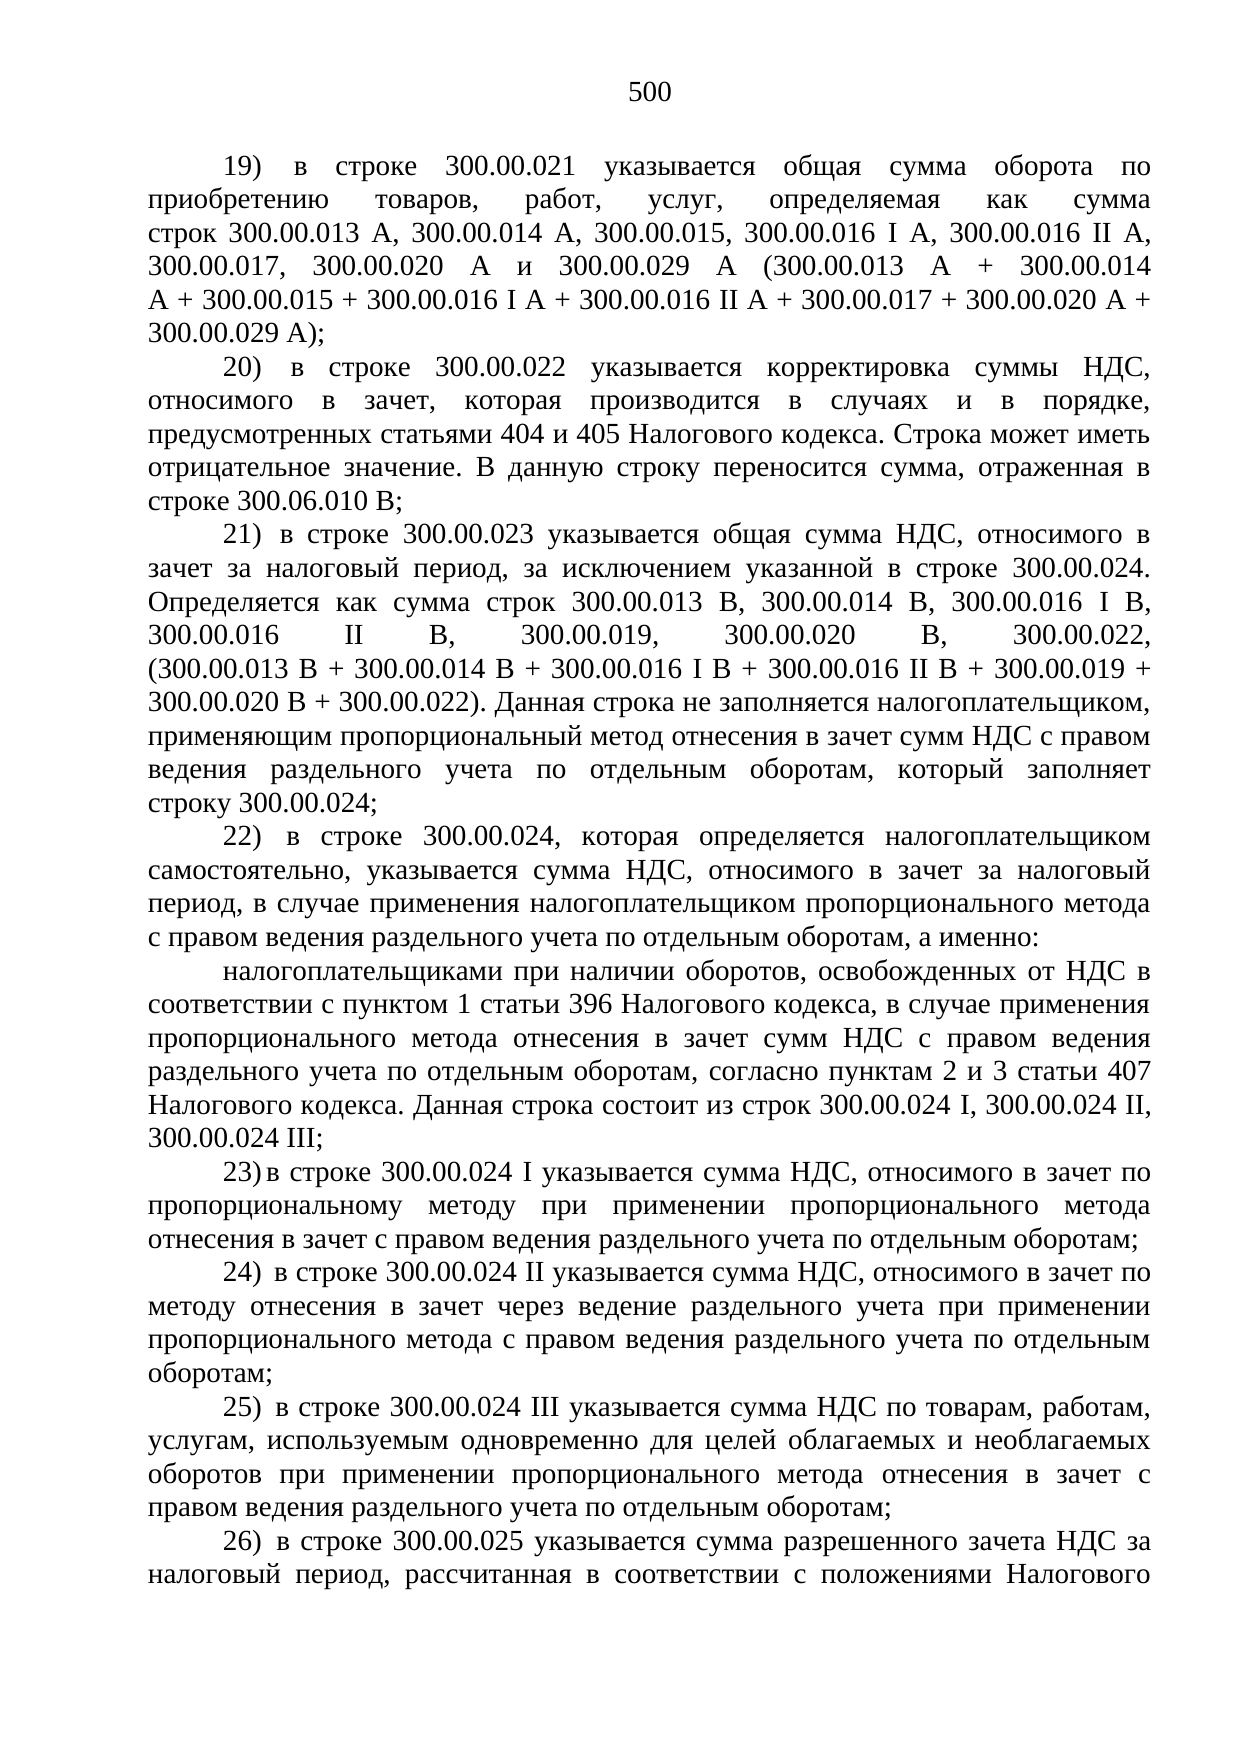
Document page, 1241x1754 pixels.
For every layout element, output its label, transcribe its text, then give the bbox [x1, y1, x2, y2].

text налогоплательщиками при наличии оборотов, освобожденных от НДС в соответствии с пунктом 1 статьи 396 Налогового кодекса, в случае применения пропорционального метода отнесения в зачет сумм НДС с правом ведения раздельного учета по отдельным оборотам, согласно пунктам 2 и 3 статьи 407 Налогового кодекса. Данная строка состоит из строк 300.00.024 I, 300.00.024 II, 300.00.024 III; [148, 953, 1152, 1154]
list в строке 300.00.024, которая определяется налогоплательщиком самостоятельно, указывается сумма НДС, относимого в зачет за налоговый период, в случае применения налогоплательщиком пропорционального метода с правом ведения раздельного учета по отдельным оборотам, а именно: [148, 818, 1152, 953]
list в строке 300.00.021 указывается общая сумма оборота по приобретению товаров, работ, услуг, определяемая как сумма строк 300.00.013 А, 300.00.014 А, 300.00.015, 300.00.016 I А, 300.00.016 II А, 300.00.017, 300.00.020 А и 300.00.029 А (300.00.013 А + 300.00.014 А + 300.00.015 + 300.00.016 I А + 300.00.016 II А + 300.00.017 + 300.00.020 А + 300.00.029 A); [148, 148, 1152, 349]
list в строке 300.00.024 III указывается сумма НДС по товарам, работам, услугам, используемым одновременно для целей облагаемых и необлагаемых оборотов при применении пропорционального метода отнесения в зачет с правом ведения раздельного учета по отдельным оборотам; [148, 1389, 1152, 1523]
list в строке 300.00.023 указывается общая сумма НДС, относимого в зачет за налоговый период, за исключением указанной в строке 300.00.024. Определяется как сумма строк 300.00.013 В, 300.00.014 В, 300.00.016 I В, 300.00.016 II В, 300.00.019, 300.00.020 В, 300.00.022, (300.00.013 В + 300.00.014 В + 300.00.016 I В + 300.00.016 II В + 300.00.019 + 300.00.020 В + 300.00.022). Данная строка не заполняется налогоплательщиком, применяющим пропорциональный метод отнесения в зачет сумм НДС с правом ведения раздельного учета по отдельным оборотам, который заполняет строку 300.00.024; [148, 517, 1152, 818]
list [148, 1523, 1152, 1590]
list в строке 300.00.024 II указывается сумма НДС, относимого в зачет по методу отнесения в зачет через ведение раздельного учета при применении пропорционального метода с правом ведения раздельного учета по отдельным оборотам; [148, 1254, 1152, 1389]
list в строке 300.00.022 указывается корректировка суммы НДС, относимого в зачет, которая производится в случаях и в порядке, предусмотренных статьями 404 и 405 Налогового кодекса. Строка может иметь отрицательное значение. В данную строку переносится сумма, отраженная в строке 300.06.010 В; [148, 349, 1152, 517]
list в строке 300.00.024 I указывается сумма НДС, относимого в зачет по пропорциональному методу при применении пропорционального метода отнесения в зачет с правом ведения раздельного учета по отдельным оборотам; [148, 1154, 1152, 1254]
